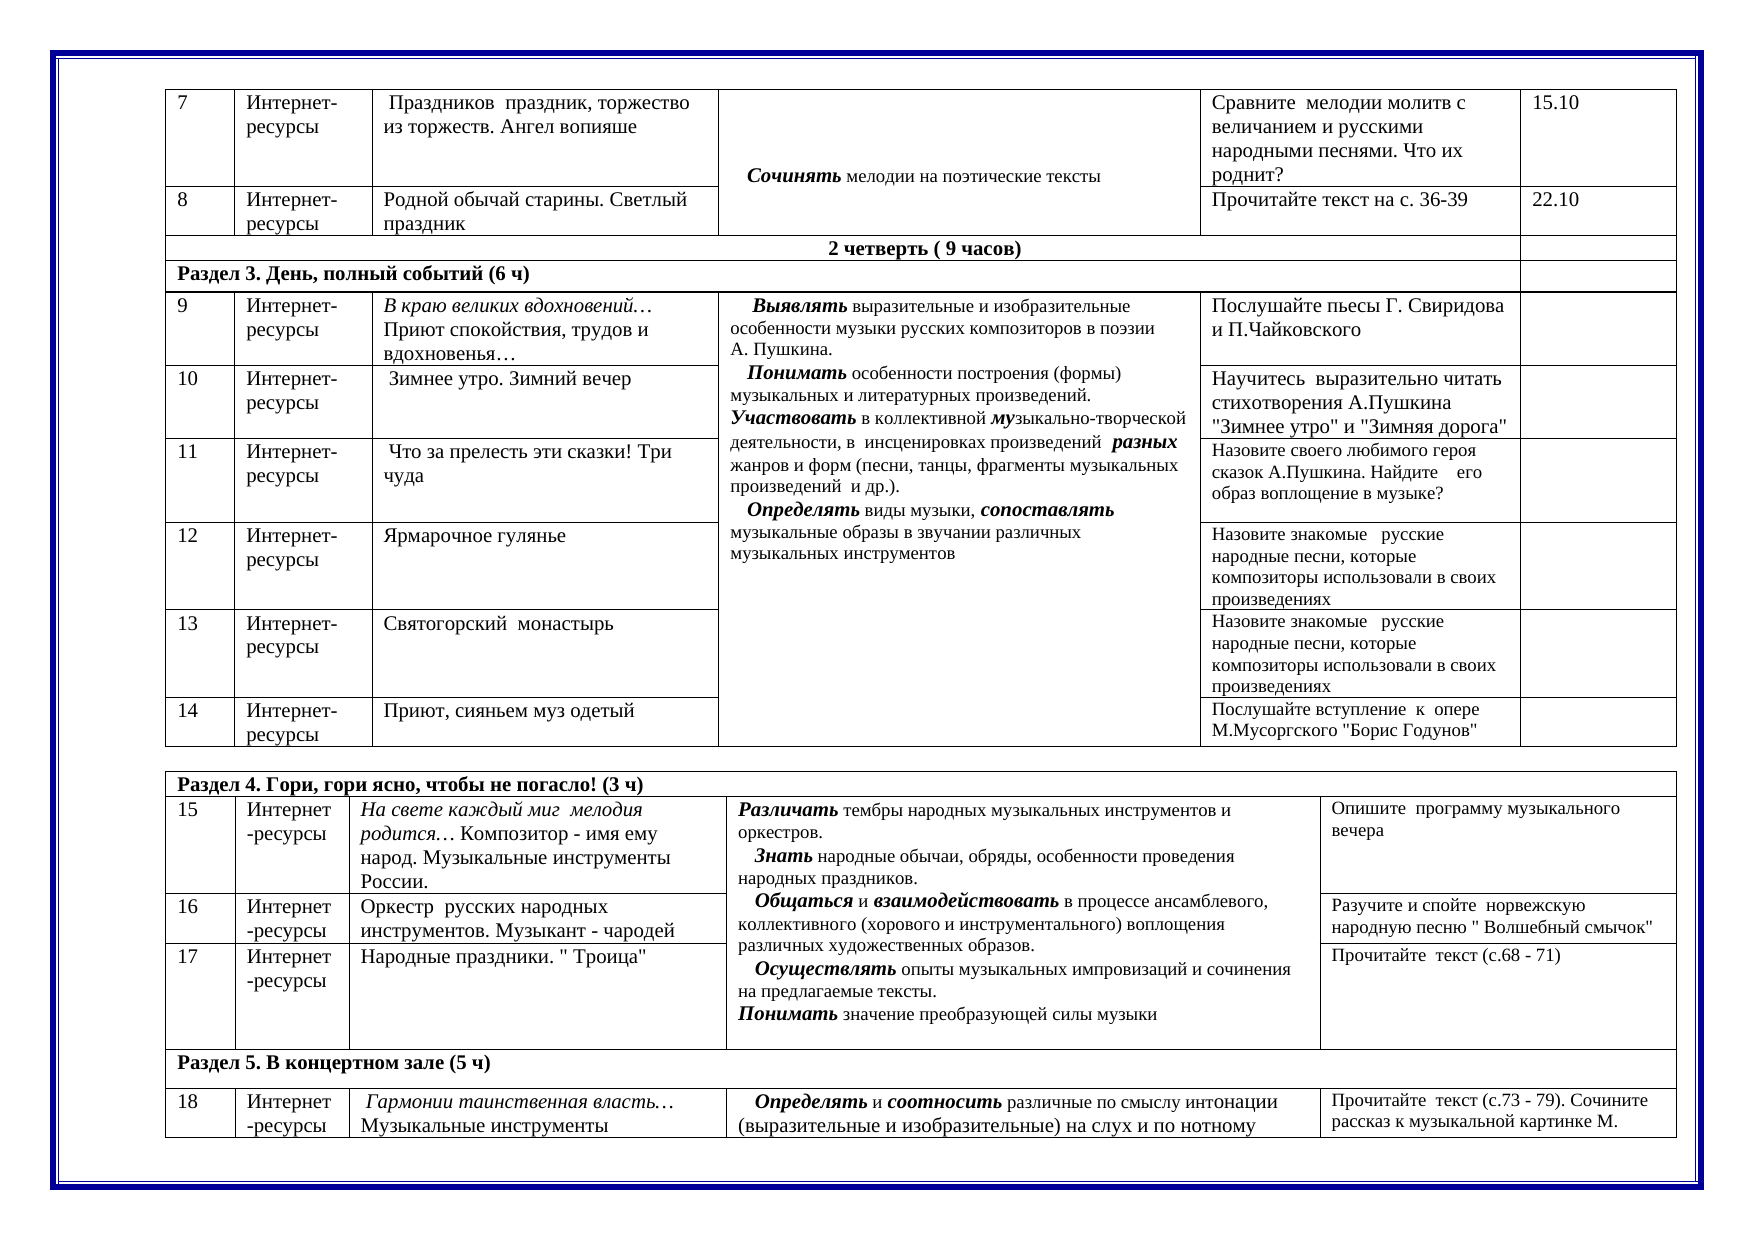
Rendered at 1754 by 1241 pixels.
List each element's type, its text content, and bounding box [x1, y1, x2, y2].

table_cell 13 [166, 610, 234, 697]
table_cell Оркестр русских народных инструментов. Музыкант - чародей [350, 894, 726, 942]
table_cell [1321, 1089, 1676, 1137]
table_cell Раздел 5. В концертном зале (5 ч) [166, 1050, 1676, 1088]
table_cell Интернет-ресурсы [236, 1089, 349, 1137]
table_cell Научитесь выразительно читать стихотворения А.Пушкина "Зимнее утро" и "Зимняя дорога" [1201, 366, 1520, 438]
table_cell 7 [166, 90, 234, 186]
table_cell Интернет-ресурсы [235, 610, 372, 697]
table_cell [1521, 439, 1676, 522]
table_cell [1521, 236, 1676, 260]
table_cell Разучите и спойте норвежскую народную песню " Волшебный смычок" [1321, 894, 1676, 942]
table_cell [1521, 261, 1676, 291]
table_cell Прочитайте текст на с. 36-39 [1201, 187, 1520, 235]
table_cell [1521, 293, 1676, 365]
table_cell 9 [166, 293, 234, 365]
table_cell Опишите программу музыкального вечера [1321, 797, 1676, 893]
table_cell Выявлять выразительные и изобразительные особенности музыки русских композиторов в поэзии А. Пушкина. Понимать особенности построения (формы) музыкальных и литературных произведений. Участвовать в коллективной музыкально-творческой деятельности, в инсценировках произведений разных жанров и форм (песни, танцы, фрагменты музыкальных произведений и др.). Определять виды музыки, сопоставлять музыкальные образы в звучании различных музыкальных инструментов [719, 293, 1200, 746]
table_cell Интернет-ресурсы [235, 293, 372, 365]
table_cell Праздников праздник, торжество из торжеств. Ангел вопияше [373, 90, 718, 186]
table_cell Родной обычай старины. Светлый праздник [373, 187, 718, 235]
table_cell Назовите знакомые русские народные песни, которые композиторы использовали в своих произведениях [1201, 610, 1520, 697]
table_cell 15 [166, 797, 235, 893]
table_cell 17 [166, 944, 235, 1049]
table_cell Интернет-ресурсы [235, 698, 372, 746]
table_cell На свете каждый миг мелодия родится… Композитор - имя ему народ. Музыкальные инструменты России. [350, 797, 726, 893]
table_cell Ярмарочное гулянье [373, 523, 718, 609]
table_cell Назовите своего любимого героя сказок А.Пушкина. Найдите его образ воплощение в музыке? [1201, 439, 1520, 522]
table_cell Интернет-ресурсы [235, 439, 372, 522]
table_cell 22.10 [1521, 187, 1676, 235]
table_cell [1521, 523, 1676, 609]
table_cell Послушайте пьесы Г. Свиридова и П.Чайковского [1201, 293, 1520, 365]
table_cell Назовите знакомые русские народные песни, которые композиторы использовали в своих произведениях [1201, 523, 1520, 609]
table_header Раздел 4. Гори, гори ясно, чтобы не погасло! (3 ч) [166, 772, 1676, 796]
table_cell Святогорский монастырь [373, 610, 718, 697]
table_cell [1521, 610, 1676, 697]
table_cell Различать тембры народных музыкальных инструментов и оркестров. Знать народные обычаи, обряды, особенности проведения народных праздников. Общаться и взаимодействовать в процессе ансамблевого, коллективного (хорового и инструментального) воплощения различных художественных образов. Осуществлять опыты музыкальных импровизаций и сочинения на предлагаемые тексты. Понимать значение преобразующей силы музыки [727, 797, 1320, 1049]
table_cell Зимнее утро. Зимний вечер [373, 366, 718, 438]
table_cell Народные праздники. " Троица" [350, 944, 726, 1049]
table_cell Интернет-ресурсы [236, 797, 349, 893]
table_cell Интернет-ресурсы [236, 894, 349, 942]
table_cell 15.10 [1521, 90, 1676, 186]
table_cell Послушайте вступление к опере М.Мусоргского "Борис Годунов" [1201, 698, 1520, 746]
table_cell 11 [166, 439, 234, 522]
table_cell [727, 1089, 1320, 1137]
table_cell В краю великих вдохновений…Приют спокойствия, трудов и вдохновенья… [373, 293, 718, 365]
table_cell 16 [166, 894, 235, 942]
table_cell Что за прелесть эти сказки! Три чуда [373, 439, 718, 522]
table_cell 18 [166, 1089, 235, 1137]
table_cell 14 [166, 698, 234, 746]
table_cell Интернет-ресурсы [235, 90, 372, 186]
table_cell Раздел 3. День, полный событий (6 ч) [166, 261, 1520, 291]
table_cell 2 четверть ( 9 часов) [166, 236, 1520, 260]
table_cell [1521, 366, 1676, 438]
table_cell 10 [166, 366, 234, 438]
table_cell [1521, 698, 1676, 746]
table_cell Прочитайте текст (с.68 - 71) [1321, 944, 1676, 1049]
table_cell Приют, сияньем муз одетый [373, 698, 718, 746]
table_cell Интернет-ресурсы [235, 523, 372, 609]
table_cell Интернет-ресурсы [235, 366, 372, 438]
table_cell 12 [166, 523, 234, 609]
table_cell 8 [166, 187, 234, 235]
table_cell Интернет-ресурсы [236, 944, 349, 1049]
table_cell Сравните мелодии молитв с величанием и русскими народными песнями. Что их роднит? [1201, 90, 1520, 186]
table_cell Интернет-ресурсы [235, 187, 372, 235]
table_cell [350, 1089, 726, 1137]
